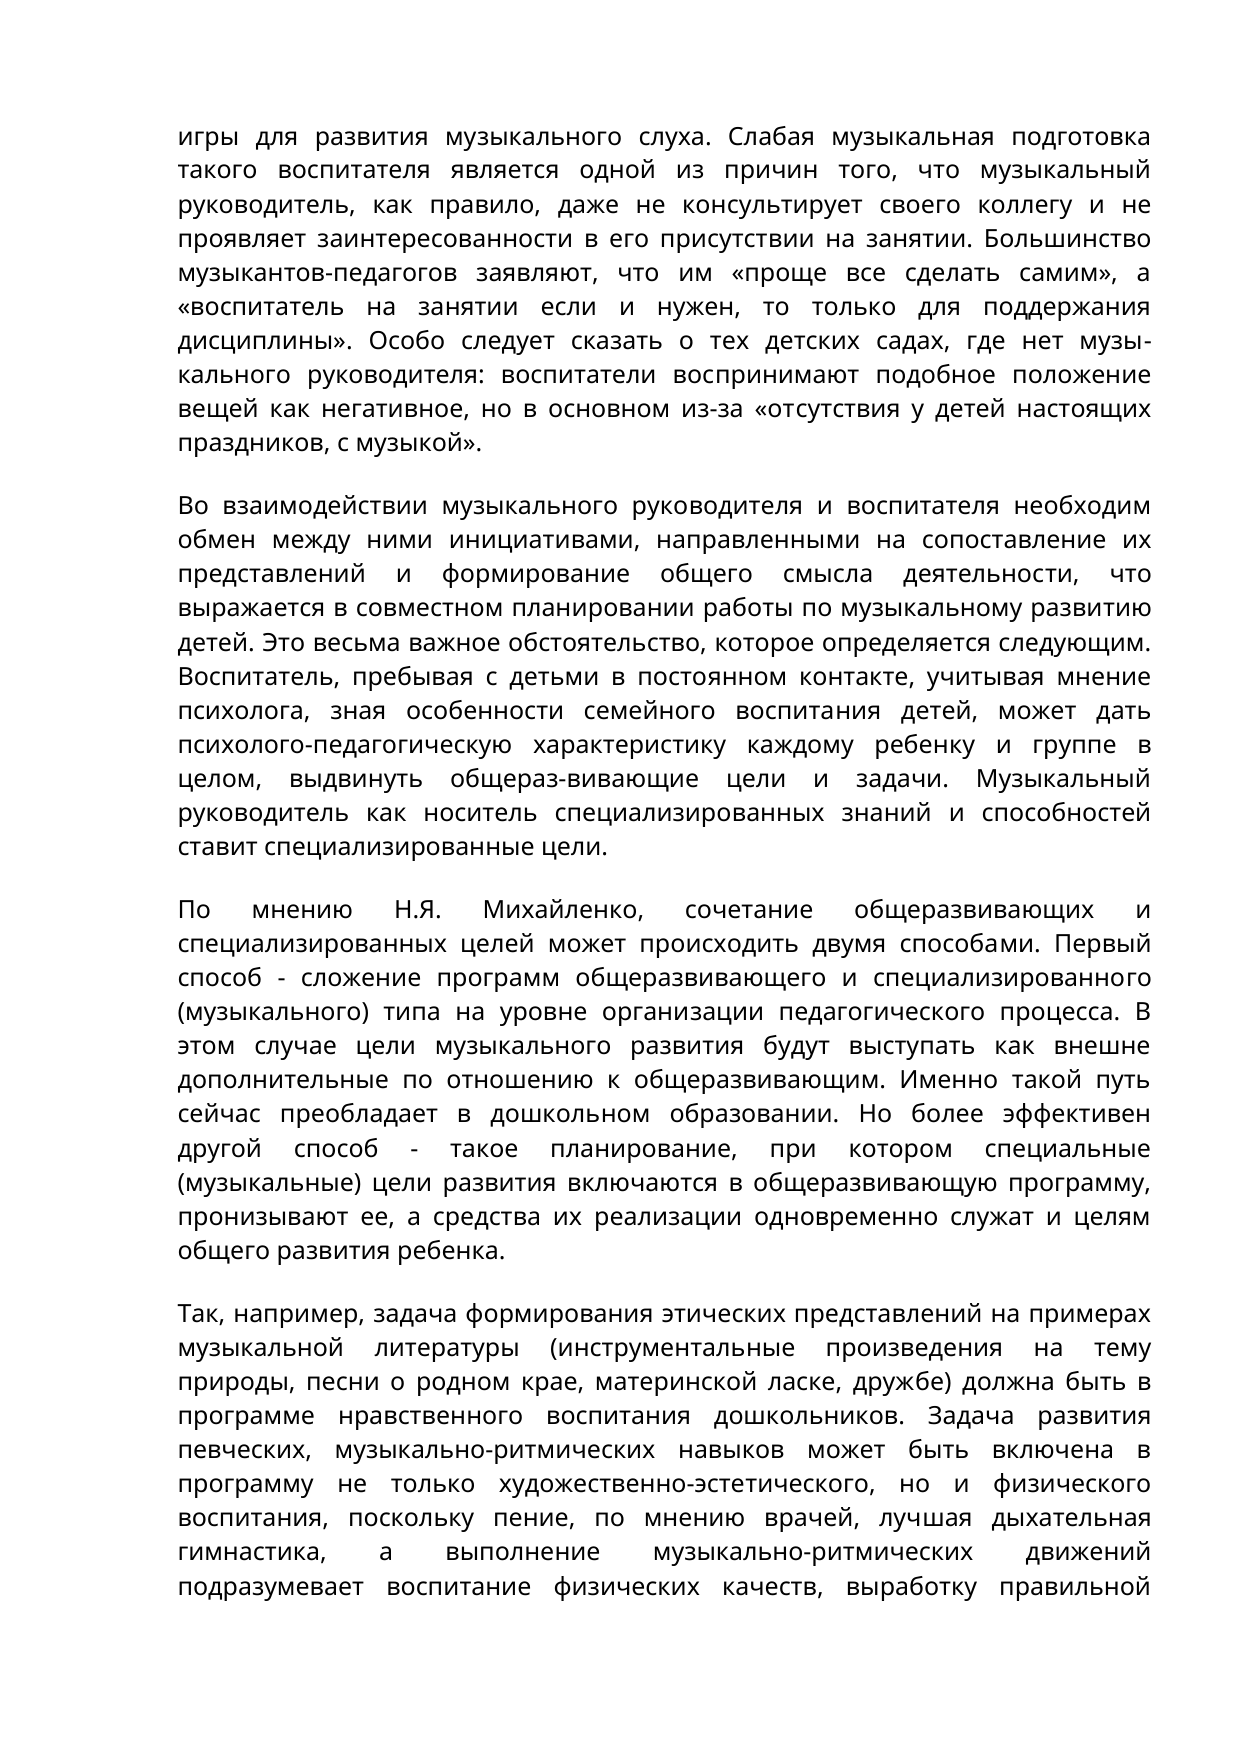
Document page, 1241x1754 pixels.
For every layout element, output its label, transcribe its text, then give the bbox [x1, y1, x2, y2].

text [177, 118, 1152, 459]
text По мнению Н.Я. Михайленко, сочетание общеразвивающих и специализированных целей может происходить двумя способами. Первый способ - сложение программ общеразвивающего и специализированного (музыкального) типа на уровне организации педагогического процесса. В этом случае цели музыкального развития будут выступать как внешне дополнительные по отношению к общеразвивающим. Именно такой путь сейчас преобладает в дошкольном образовании. Но более эффективен другой способ - такое планирование, при котором специальные (музыкальные) цели развития включаются в общеразвивающую программу, пронизывают ее, а средства их реализации одновременно служат и целям общего развития ребенка. [177, 892, 1152, 1266]
text Во взаимодействии музыкального руководителя и воспитателя необходим обмен между ними инициативами, направленными на сопоставление их представлений и формирование общего смысла деятельности, что выражается в совместном планировании работы по музыкальному развитию детей. Это весьма важное обстоятельство, которое определяется следующим. Воспитатель, пребывая с детьми в постоянном контакте, учитывая мнение психолога, зная особенности семейного воспитания детей, может дать психолого-педагогическую характеристику каждому ребенку и группе в целом, выдвинуть общераз-вивающие цели и задачи. Музыкальный руководитель как носитель специализированных знаний и способностей ставит специализированные цели. [177, 488, 1152, 863]
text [177, 1296, 1152, 1602]
